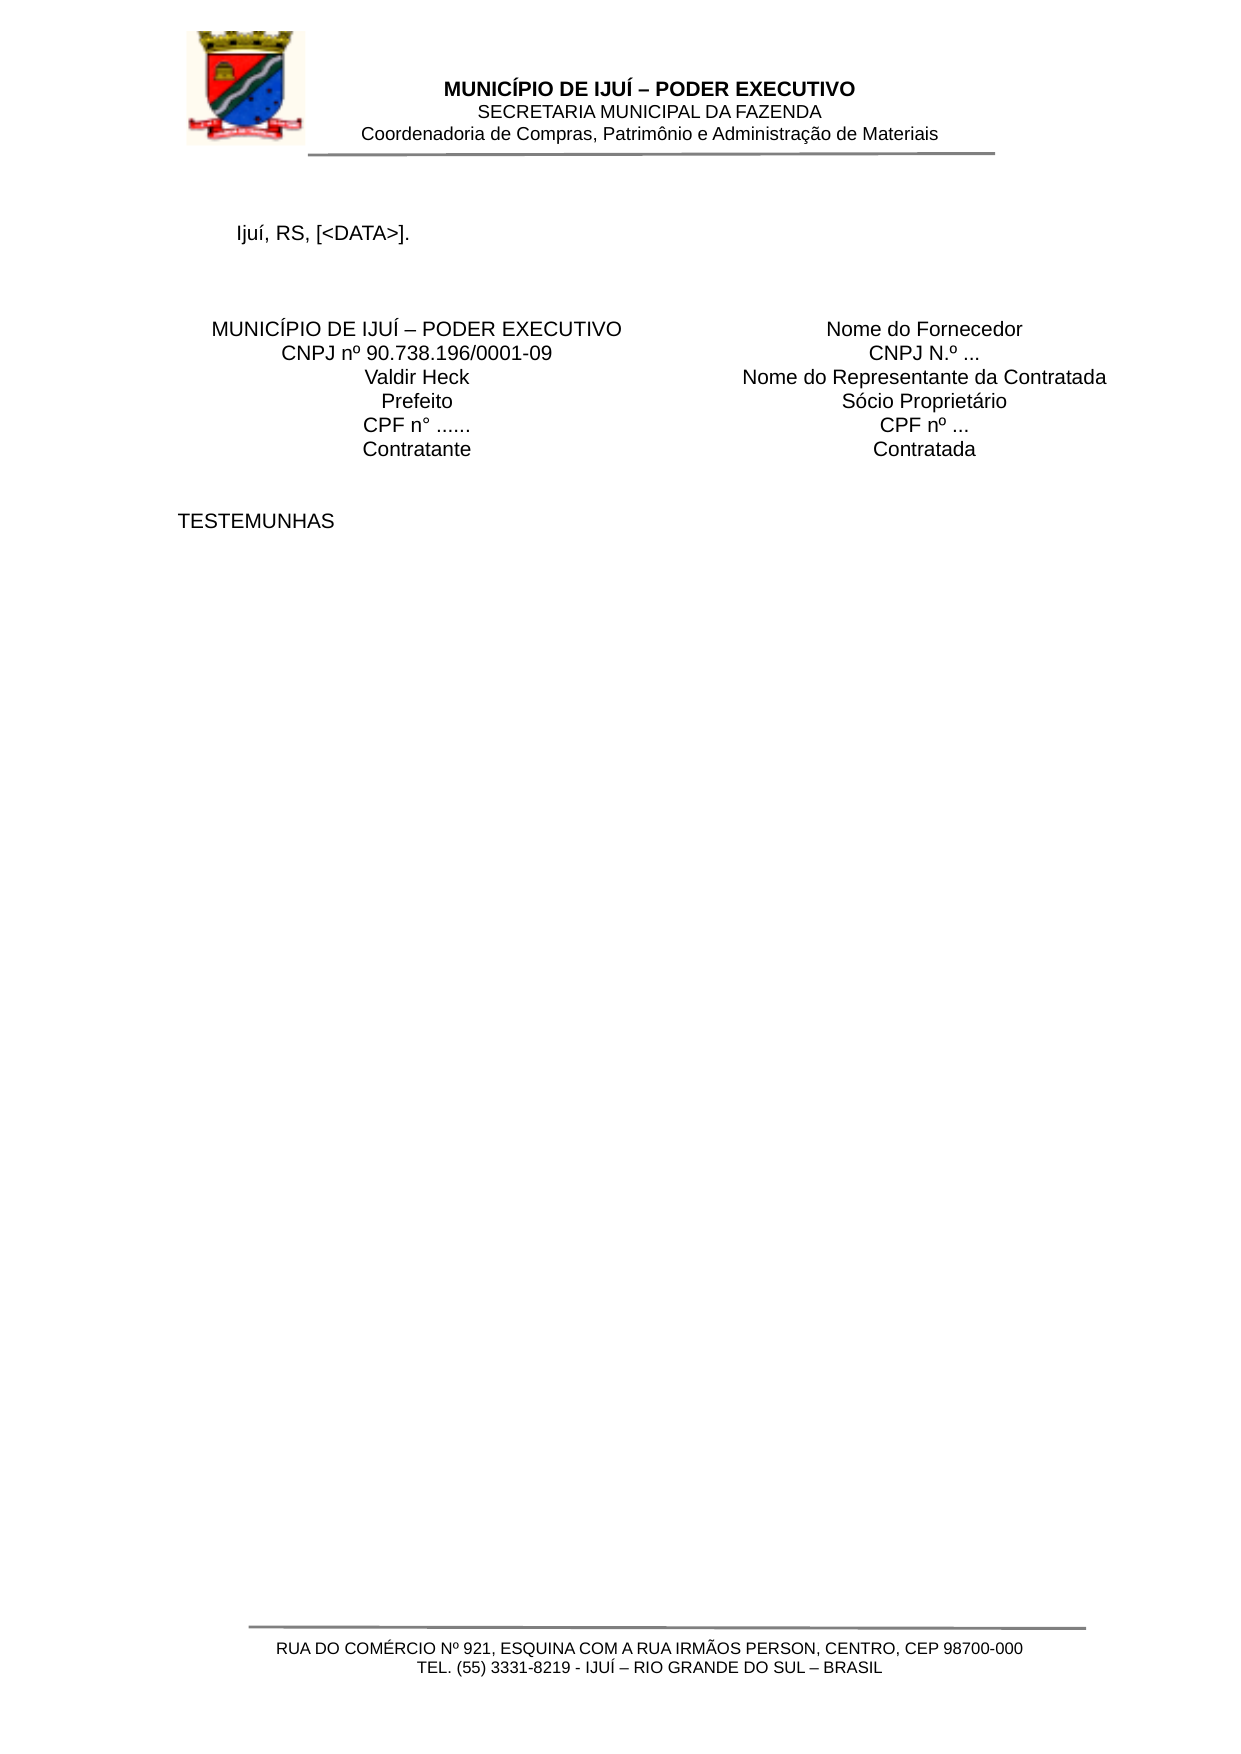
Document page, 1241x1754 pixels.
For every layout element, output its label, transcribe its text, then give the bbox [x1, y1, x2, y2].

picture [185, 31, 306, 148]
table_header MUNICÍPIO DE IJUÍ – PODER EXECUTIVO CNPJ nº 90.738.196/0001-09 Valdir Heck Prefeito CPF n° ...... Contratante [166, 317, 668, 461]
table_header Nome do Fornecedor CNPJ N.º ... Nome do Representante da Contratada Sócio Proprietário CPF nº ... Contratada [668, 317, 1181, 461]
text Ijuí, RS, [<DATA>]. [177, 221, 1122, 245]
text TESTEMUNHAS [177, 509, 1122, 533]
